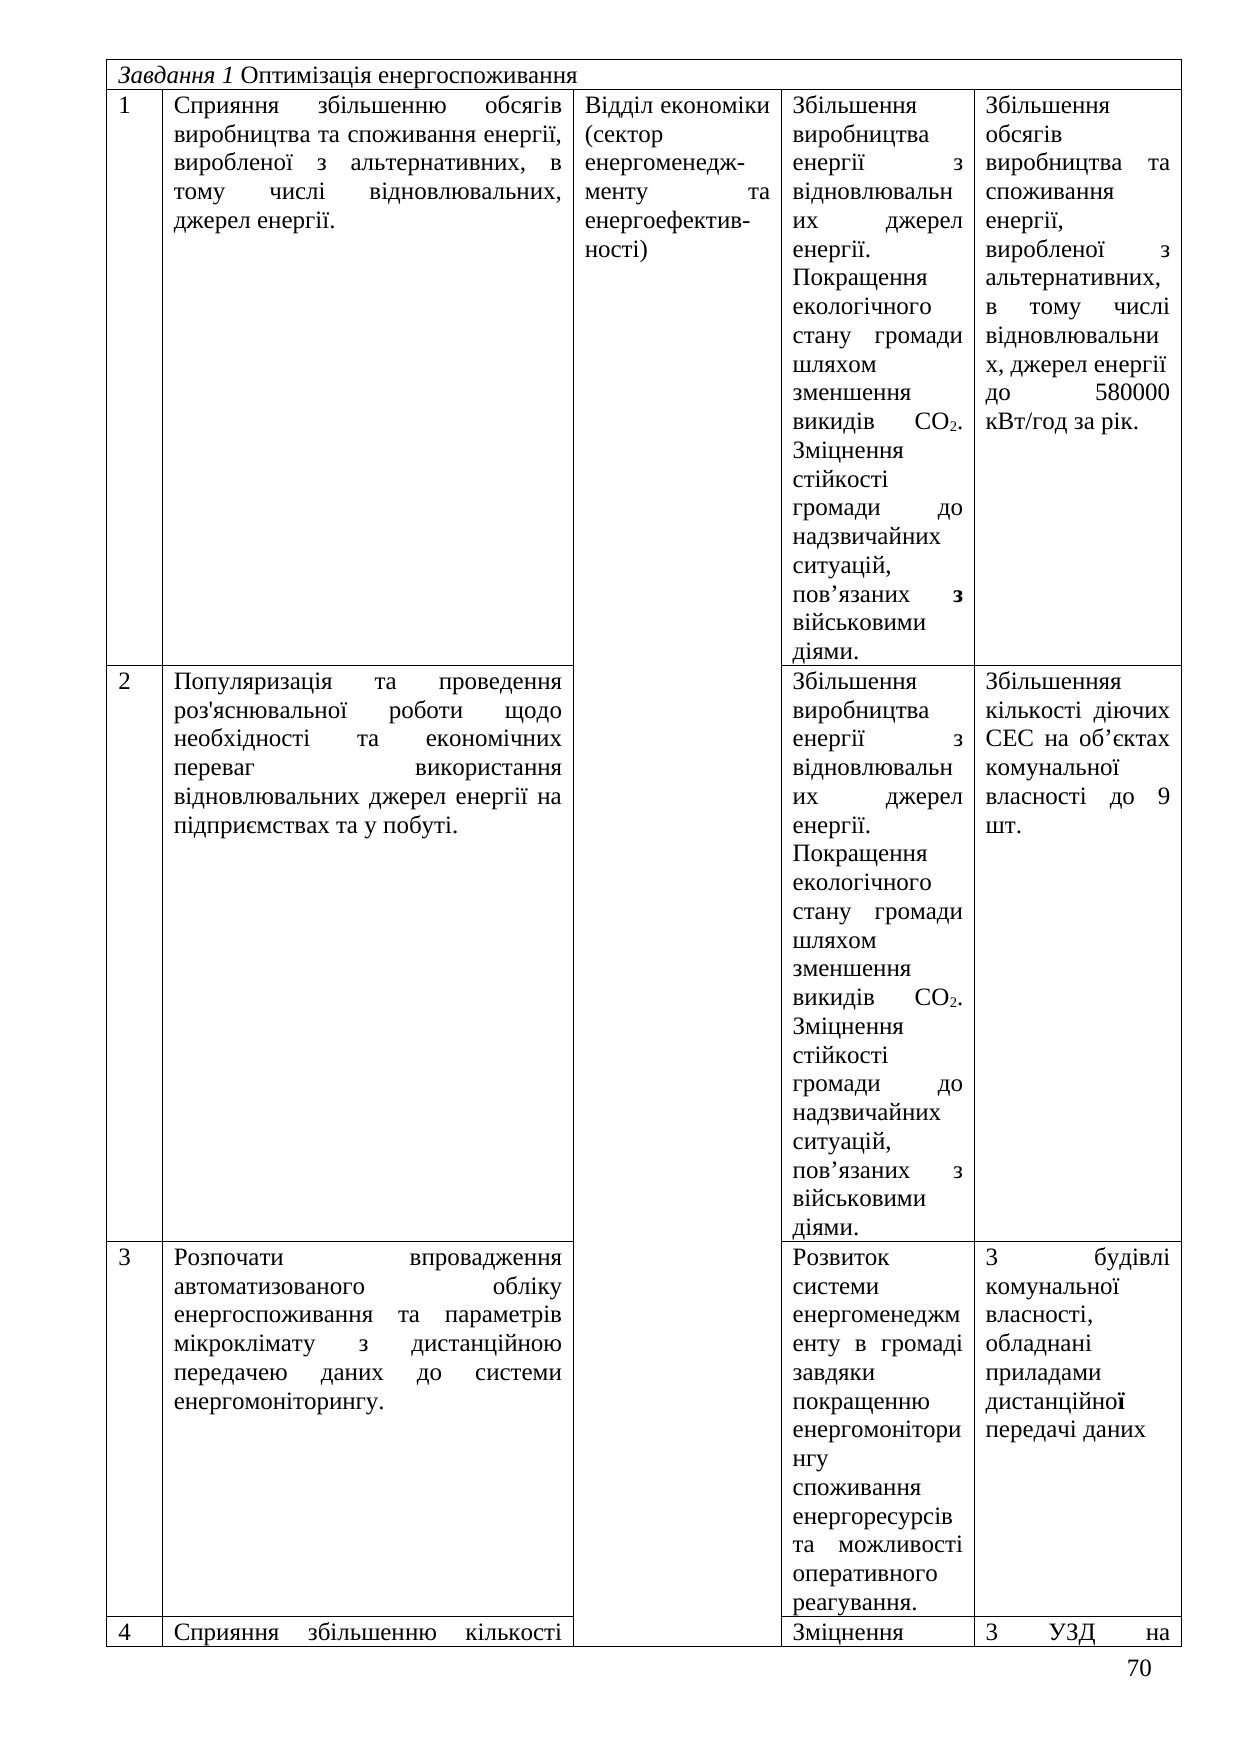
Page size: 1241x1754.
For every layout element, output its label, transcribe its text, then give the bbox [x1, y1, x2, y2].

table_cell 3 будівлі комунальної власності, обладнані приладами дистанційної передачі даних [975, 1242, 1181, 1616]
table_cell Відділ економіки (сектор енергоменедж-менту та енергоефектив-ності) [574, 90, 781, 1646]
table_cell 1 [107, 90, 162, 665]
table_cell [782, 1617, 974, 1646]
table_cell 3 [107, 1242, 162, 1616]
table_cell 2 [107, 666, 162, 1241]
table_cell Популяризація та проведення роз'яснювальної роботи щодо необхідності та економічних переваг використання відновлювальних джерел енергії на підприємствах та у побуті. [163, 666, 573, 1241]
table_cell 4 [107, 1617, 162, 1646]
table_cell Збільшення обсягів виробництва та споживання енергії, виробленої з альтернативних, в тому числі відновлювальних, джерел енергії до 580000 кВт/год за рік. [975, 90, 1181, 665]
table_cell Завдання 1 Оптимізація енергоспоживання [107, 60, 1181, 89]
table_cell Сприяння збільшенню обсягів виробництва та споживання енергії, виробленої з альтернативних, в тому числі відновлювальних, джерел енергії. [163, 90, 573, 665]
table_cell Збільшення виробництва енергії з відновлювальних джерел енергії. Покращення екологічного стану громади шляхом зменшення викидів СО2. Зміцнення стійкості громади до надзвичайних ситуацій, пов’язаних з військовими діями. [782, 90, 974, 665]
table_cell Розвиток системи енергоменеджменту в громаді завдяки покращенню енергомоніторингу споживання енергоресурсів та можливості оперативного реагування. [782, 1242, 974, 1616]
table_cell Збільшенняя кількості діючих СЕС на об’єктах комунальної власності до 9 шт. [975, 666, 1181, 1241]
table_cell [975, 1617, 1181, 1646]
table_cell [163, 1617, 573, 1646]
table_cell Розпочати впровадження автоматизованого обліку енергоспоживання та параметрів мікроклімату з дистанційною передачею даних до системи енергомоніторингу. [163, 1242, 573, 1616]
table_cell Збільшення виробництва енергії з відновлювальних джерел енергії. Покращення екологічного стану громади шляхом зменшення викидів СО2. Зміцнення стійкості громади до надзвичайних ситуацій, пов’язаних з військовими діями. [782, 666, 974, 1241]
